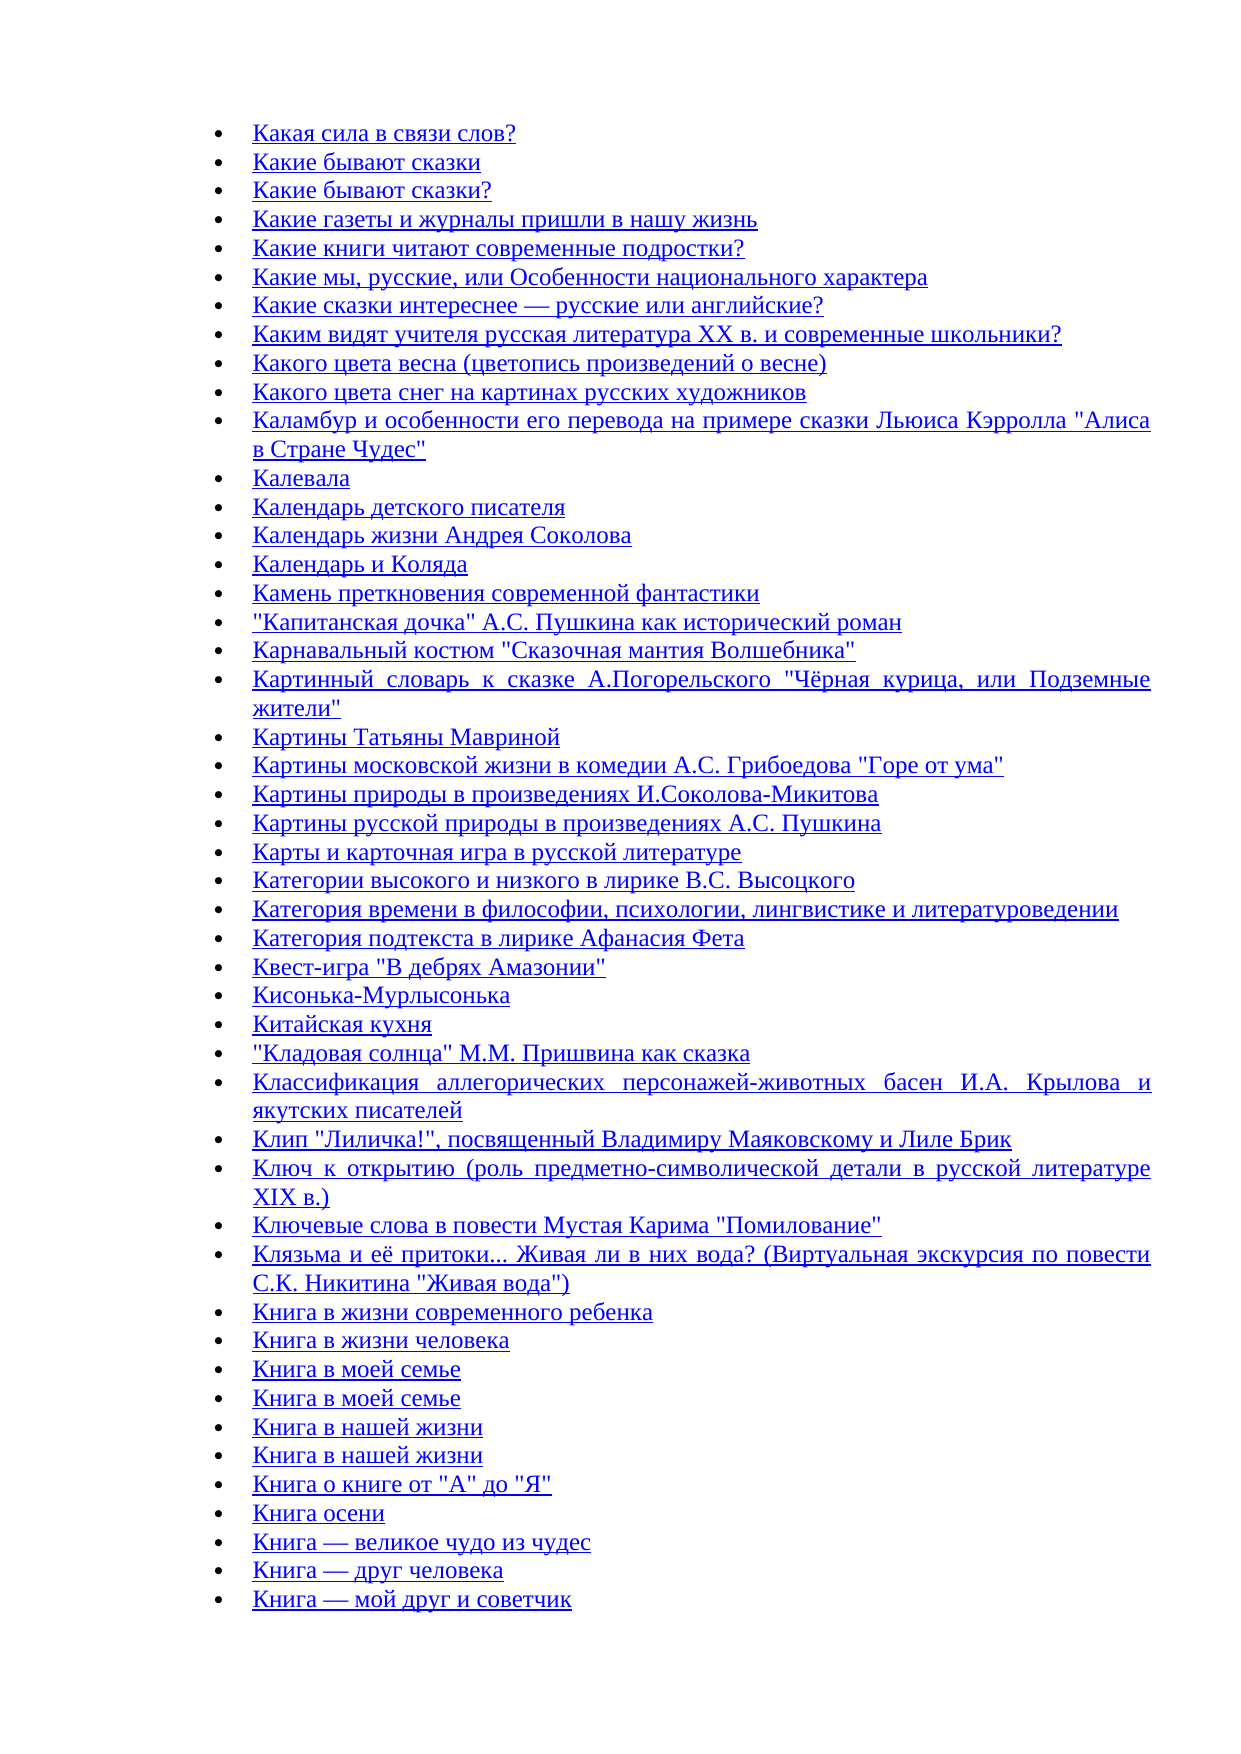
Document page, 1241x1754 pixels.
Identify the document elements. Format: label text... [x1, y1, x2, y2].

list Какие бывают сказки? [215, 176, 1152, 204]
list Книга в нашей жизни [215, 1412, 1152, 1441]
list Книга в жизни человека [215, 1326, 1152, 1354]
list Календарь детского писателя [215, 492, 1152, 521]
list Какие книги читают современные подростки? [215, 233, 1152, 262]
list Книга в нашей жизни [215, 1441, 1152, 1469]
list Картины московской жизни в комедии А.С. Грибоедова "Горе от ума" [215, 751, 1152, 779]
list Картинный словарь к сказке А.Погорельского "Чёрная курица, или Подземные жители" [215, 664, 1152, 722]
list Какие бывают сказки [215, 147, 1152, 176]
list Клязьма и её притоки... Живая ли в них вода? (Виртуальная экскурсия по повести С.К. Никитина "Живая вода") [215, 1239, 1152, 1297]
list Карты и карточная игра в русской литературе [215, 837, 1152, 866]
list Категория подтекста в лирике Афанасия Фета [215, 923, 1152, 952]
list "Капитанская дочка" А.С. Пушкина как исторический роман [215, 607, 1152, 636]
list Ключевые слова в повести Мустая Карима "Помилование" [215, 1211, 1152, 1239]
list Карнавальный костюм "Сказочная мантия Волшебника" [215, 636, 1152, 664]
list Какие сказки интереснее — русские или английские? [215, 291, 1152, 319]
list Ключ к открытию (роль предметно-символической детали в русской литературе XIX в.) [215, 1153, 1152, 1211]
list Какие газеты и журналы пришли в нашу жизнь [215, 204, 1152, 233]
list Книга — друг человека [215, 1556, 1152, 1584]
list Классификация аллегорических персонажей-животных басен И.А. Крылова и якутских писателей [215, 1067, 1152, 1124]
list Калевала [215, 463, 1152, 492]
list Книга в моей семье [215, 1383, 1152, 1412]
list Клип "Лиличка!", посвященный Владимиру Маяковскому и Лиле Брик [215, 1124, 1152, 1153]
list "Кладовая солнца" М.М. Пришвина как сказка [215, 1038, 1152, 1067]
list Какого цвета снег на картинах русских художников [215, 377, 1152, 406]
list Книга в жизни современного ребенка [215, 1297, 1152, 1326]
list Категория времени в философии, психологии, лингвистике и литературоведении [215, 894, 1152, 923]
list Календарь жизни Андрея Соколова [215, 521, 1152, 549]
list Какого цвета весна (цветопись произведений о весне) [215, 348, 1152, 377]
list Книга о книге от "А" до "Я" [215, 1469, 1152, 1498]
list Каким видят учителя русская литература XX в. и современные школьники? [215, 319, 1152, 348]
list Картины Татьяны Мавриной [215, 722, 1152, 751]
list Камень преткновения современной фантастики [215, 578, 1152, 607]
list Книга в моей семье [215, 1354, 1152, 1383]
list Календарь и Коляда [215, 549, 1152, 578]
list Квест-игра "В дебрях Амазонии" [215, 952, 1152, 981]
list Категории высокого и низкого в лирике В.С. Высоцкого [215, 866, 1152, 894]
list Книга — мой друг и советчик [215, 1584, 1152, 1613]
list Каламбур и особенности его перевода на примере сказки Льюиса Кэрролла "Алиса в Стране Чудес" [215, 406, 1152, 463]
list Книга — великое чудо из чудес [215, 1527, 1152, 1556]
list Картины русской природы в произведениях А.С. Пушкина [215, 808, 1152, 837]
list Какая сила в связи слов? [215, 118, 1152, 147]
list Кисонька-Мурлысонька [215, 981, 1152, 1009]
list Китайская кухня [215, 1009, 1152, 1038]
list Картины природы в произведениях И.Соколова-Микитова [215, 779, 1152, 808]
list Какие мы, русские, или Особенности национального характера [215, 262, 1152, 291]
list Книга осени [215, 1498, 1152, 1527]
